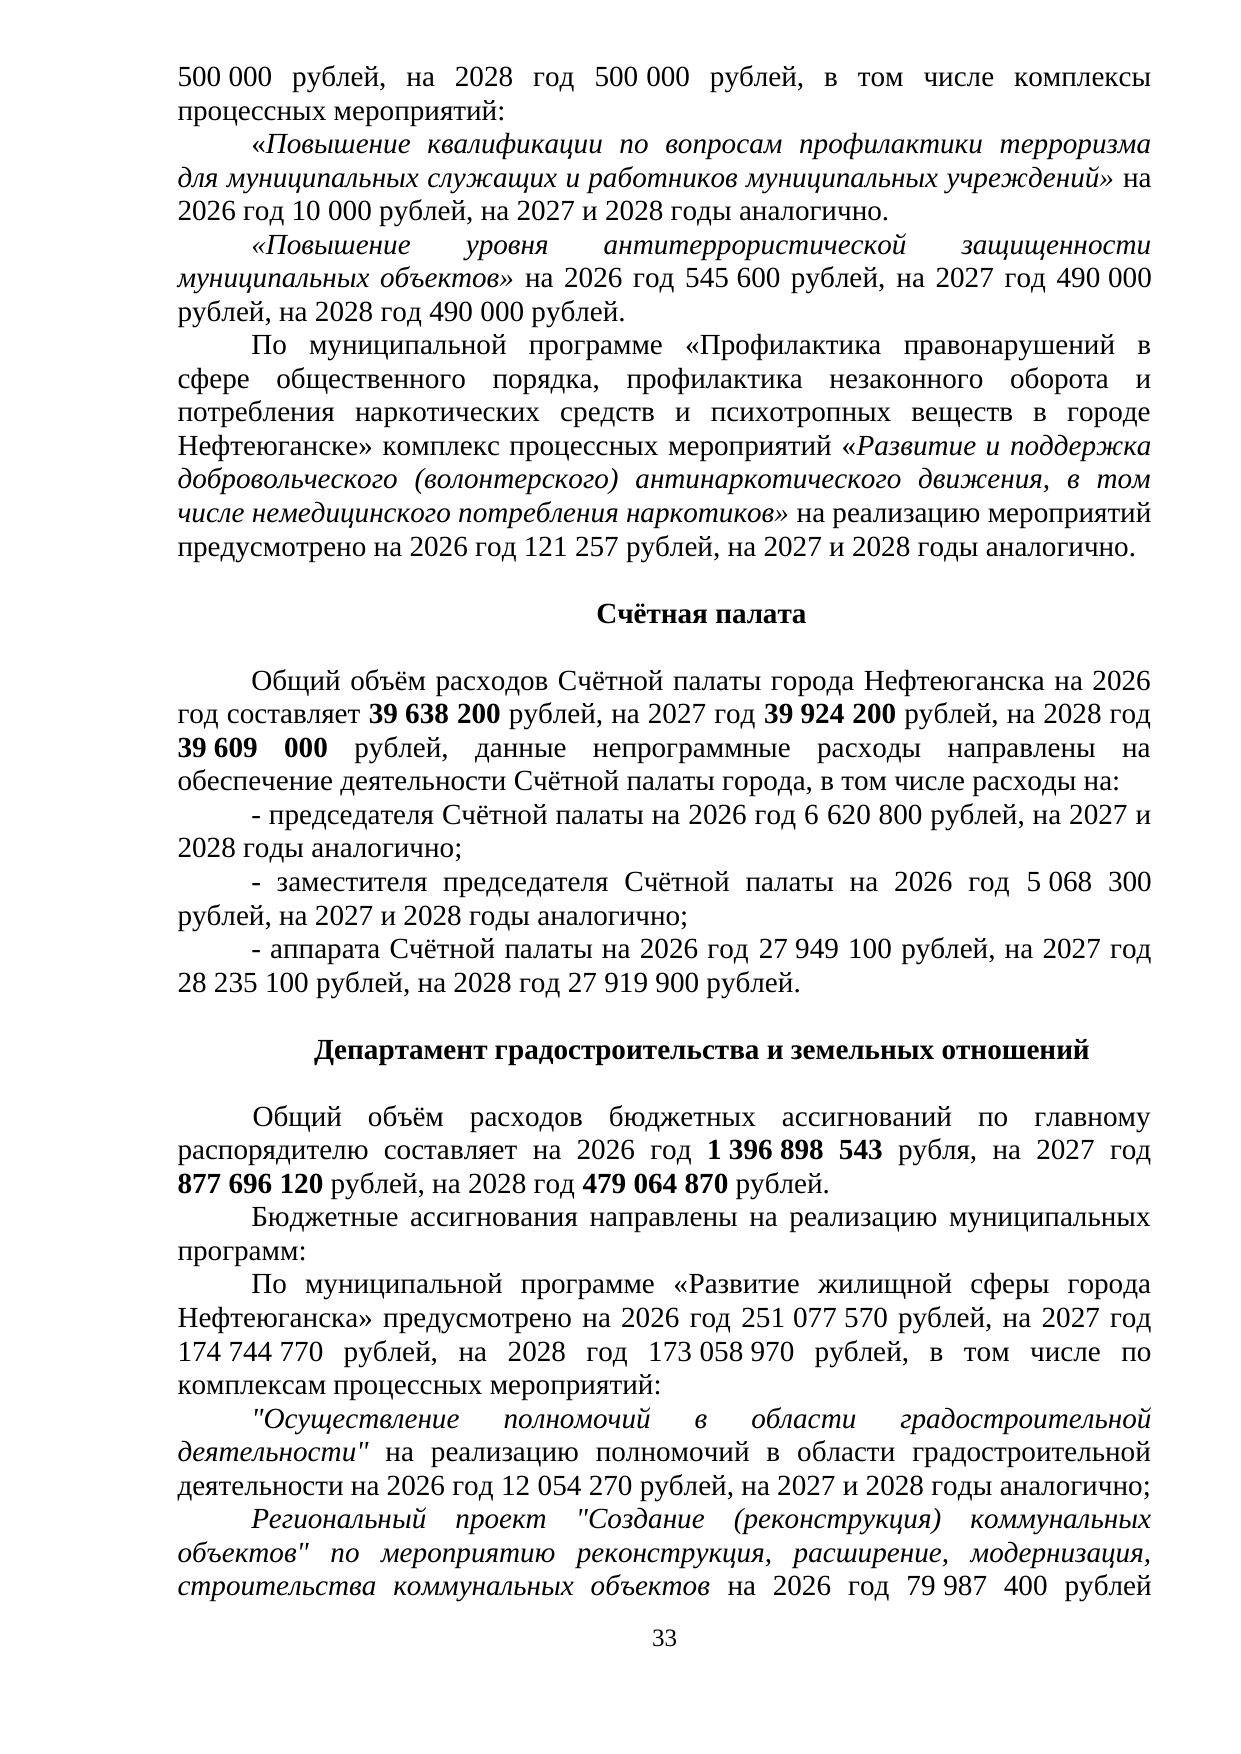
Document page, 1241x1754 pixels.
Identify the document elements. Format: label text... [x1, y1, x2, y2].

text Бюджетные ассигнования направлены на реализацию муниципальных программ: [177, 1199, 1152, 1267]
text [177, 59, 1152, 126]
text Общий объём расходов Счётной палаты города Нефтеюганска на 2026 год составляет 39 638 200 рублей, на 2027 год 39 924 200 рублей, на 2028 год 39 609 000 рублей, данные непрограммные расходы направлены на обеспечение деятельности Счётной палаты города, в том числе расходы на: [177, 663, 1152, 797]
text «Повышение квалификации по вопросам профилактики терроризма для муниципальных служащих и работников муниципальных учреждений» на 2026 год 10 000 рублей, на 2027 и 2028 годы аналогично. [177, 126, 1152, 227]
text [177, 1501, 1152, 1602]
text Общий объём расходов бюджетных ассигнований по главному распорядителю составляет на 2026 год 1 396 898 543 рубля, на 2027 год 877 696 120 рублей, на 2028 год 479 064 870 рублей. [177, 1099, 1152, 1199]
text Департамент градостроительства и земельных отношений [177, 1032, 1152, 1065]
text Счётная палата [177, 596, 1152, 629]
text «Повышение уровня антитеррористической защищенности муниципальных объектов» на 2026 год 545 600 рублей, на 2027 год 490 000 рублей, на 2028 год 490 000 рублей. [177, 227, 1152, 327]
text - заместителя председателя Счётной палаты на 2026 год 5 068 300 рублей, на 2027 и 2028 годы аналогично; [177, 864, 1152, 931]
text По муниципальной программе «Профилактика правонарушений в сфере общественного порядка, профилактика незаконного оборота и потребления наркотических средств и психотропных веществ в городе Нефтеюганске» комплекс процессных мероприятий «Развитие и поддержка добровольческого (волонтерского) антинаркотического движения, в том числе немедицинского потребления наркотиков» на реализацию мероприятий предусмотрено на 2026 год 121 257 рублей, на 2027 и 2028 годы аналогично. [177, 327, 1152, 562]
text - председателя Счётной палаты на 2026 год 6 620 800 рублей, на 2027 и 2028 годы аналогично; [177, 797, 1152, 864]
text По муниципальной программе «Развитие жилищной сферы города Нефтеюганска» предусмотрено на 2026 год 251 077 570 рублей, на 2027 год 174 744 770 рублей, на 2028 год 173 058 970 рублей, в том числе по комплексам процессных мероприятий: [177, 1267, 1152, 1401]
text "Осуществление полномочий в области градостроительной деятельности" на реализацию полномочий в области градостроительной деятельности на 2026 год 12 054 270 рублей, на 2027 и 2028 годы аналогично; [177, 1401, 1152, 1501]
text - аппарата Счётной палаты на 2026 год 27 949 100 рублей, на 2027 год 28 235 100 рублей, на 2028 год 27 919 900 рублей. [177, 931, 1152, 998]
